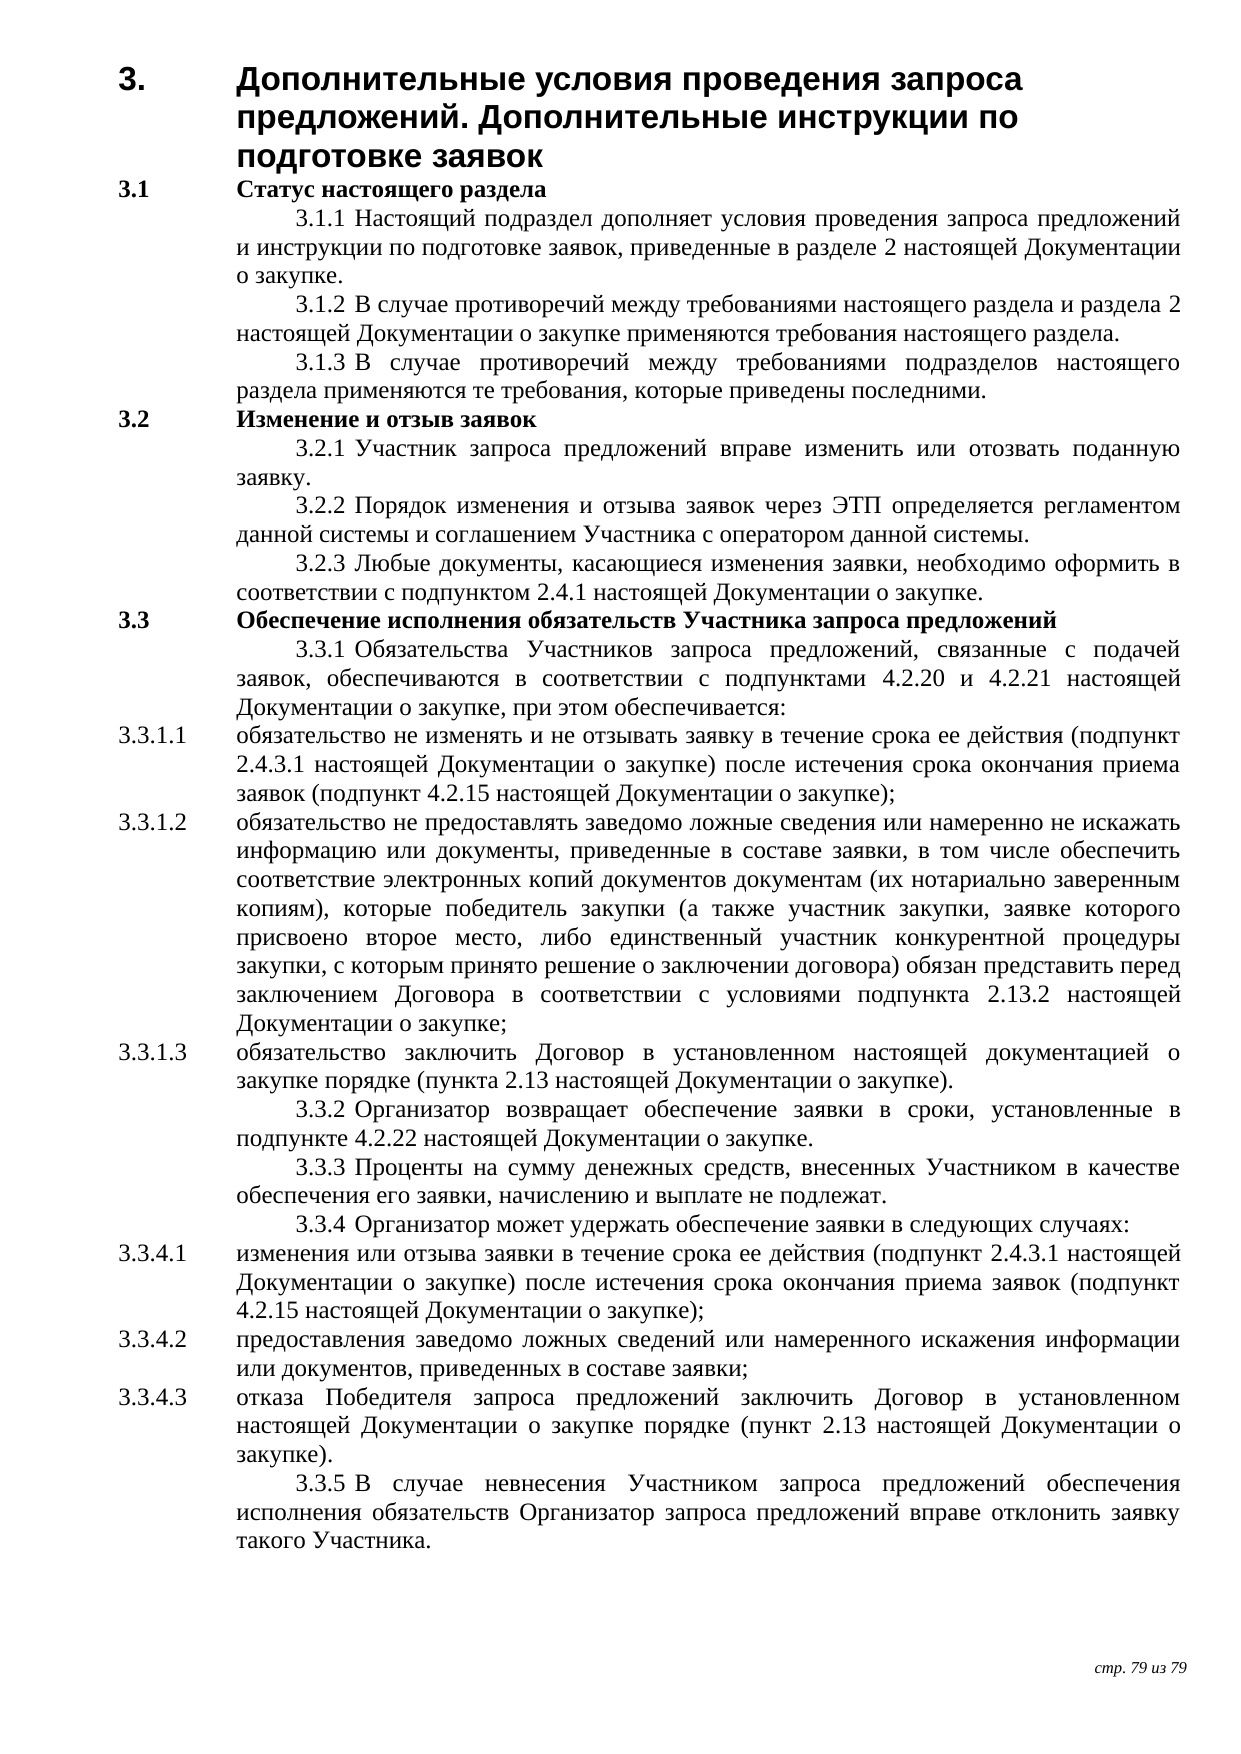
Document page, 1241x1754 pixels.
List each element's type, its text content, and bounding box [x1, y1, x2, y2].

text отказа Победителя запроса предложений заключить Договор в установленном настоящей Документации о закупке порядке (пункт 2.13 настоящей Документации о закупке). [118, 1382, 1181, 1468]
subtitle Изменение и отзыв заявок [118, 404, 1181, 433]
subtitle Дополнительные условия проведения запроса предложений. Дополнительные инструкции по подготовке заявок [118, 59, 1181, 174]
text обязательство не изменять и не отзывать заявку в течение срока ее действия (подпункт 2.4.3.1 настоящей Документации о закупке) после истечения срока окончания приема заявок (подпункт 4.2.15 настоящей Документации о закупке); [118, 721, 1181, 807]
text Проценты на сумму денежных средств, внесенных Участником в качестве обеспечения его заявки, начислению и выплате не подлежат. [236, 1152, 1181, 1209]
text предоставления заведомо ложных сведений или намеренного искажения информации или документов, приведенных в составе заявки; [118, 1324, 1181, 1382]
text В случае противоречий между требованиями настоящего раздела и раздела 2 настоящей Документации о закупке применяются требования настоящего раздела. [236, 289, 1181, 347]
text обязательство заключить Договор в установленном настоящей документацией о закупке порядке (пункта 2.13 настоящей Документации о закупке). [118, 1037, 1181, 1094]
text изменения или отзыва заявки в течение срока ее действия (подпункт 2.4.3.1 настоящей Документации о закупке) после истечения срока окончания приема заявок (подпункт 4.2.15 настоящей Документации о закупке); [118, 1238, 1181, 1324]
text Организатор может удержать обеспечение заявки в следующих случаях: [236, 1209, 1181, 1238]
text Настоящий подраздел дополняет условия проведения запроса предложений и инструкции по подготовке заявок, приведенные в разделе 2 настоящей Документации о закупке. [236, 203, 1181, 289]
subtitle Обеспечение исполнения обязательств Участника запроса предложений [118, 606, 1181, 634]
text В случае невнесения Участником запроса предложений обеспечения исполнения обязательств Организатор запроса предложений вправе отклонить заявку такого Участника. [236, 1468, 1181, 1554]
subtitle Статус настоящего раздела [118, 174, 1181, 203]
text Обязательства Участников запроса предложений, связанные с подачей заявок, обеспечиваются в соответствии с подпунктами 4.2.20 и 4.2.21 настоящей Документации о закупке, при этом обеспечивается: [236, 634, 1181, 721]
text В случае противоречий между требованиями подразделов настоящего раздела применяются те требования, которые приведены последними. [236, 347, 1181, 404]
text Организатор возвращает обеспечение заявки в сроки, установленные в подпункте 4.2.22 настоящей Документации о закупке. [236, 1094, 1181, 1152]
text Любые документы, касающиеся изменения заявки, необходимо оформить в соответствии с подпунктом 2.4.1 настоящей Документации о закупке. [236, 548, 1181, 606]
text Порядок изменения и отзыва заявок через ЭТП определяется регламентом данной системы и соглашением Участника с оператором данной системы. [236, 491, 1181, 548]
text обязательство не предоставлять заведомо ложные сведения или намеренно не искажать информацию или документы, приведенные в составе заявки, в том числе обеспечить соответствие электронных копий документов документам (их нотариально заверенным копиям), которые победитель закупки (а также участник закупки, заявке которого присвоено второе место, либо единственный участник конкурентной процедуры закупки, с которым принято решение о заключении договора) обязан представить перед заключением Договора в соответствии с условиями подпункта 2.13.2 настоящей Документации о закупке; [118, 807, 1181, 1037]
text Участник запроса предложений вправе изменить или отозвать поданную заявку. [236, 433, 1181, 491]
